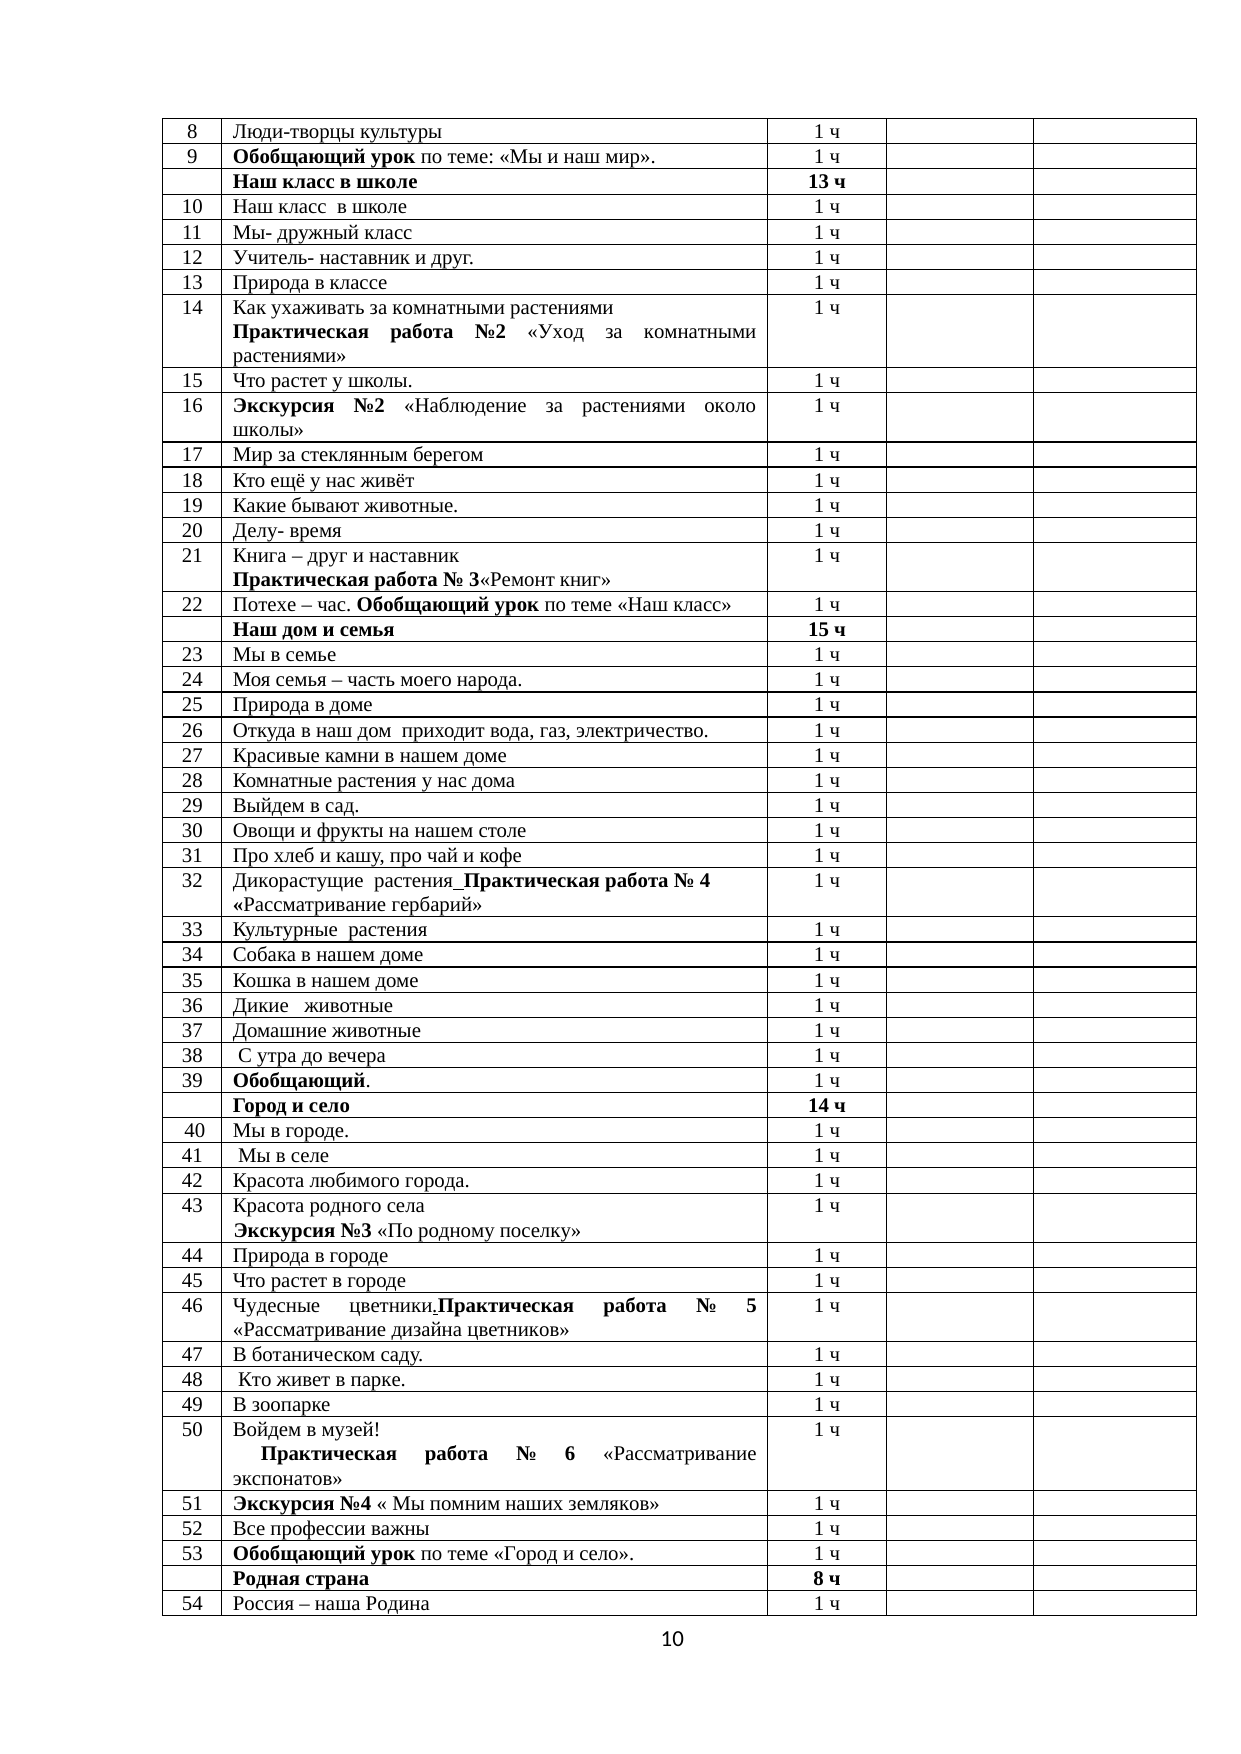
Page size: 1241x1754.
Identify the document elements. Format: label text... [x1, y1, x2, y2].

table_cell 24 [163, 667, 221, 691]
table_cell В ботаническом саду. [222, 1342, 767, 1366]
table_cell [887, 843, 1033, 867]
table_cell [887, 642, 1033, 666]
table_cell 46 [163, 1293, 221, 1341]
table_cell [887, 718, 1033, 742]
table_cell [1034, 1118, 1196, 1142]
table_cell Мир за стеклянным берегом [222, 443, 767, 466]
table_cell [1034, 119, 1196, 143]
table_cell Овощи и фрукты на нашем столе [222, 818, 767, 842]
table_cell 1 ч [768, 1018, 886, 1042]
table_cell 26 [163, 718, 221, 742]
table_cell 13 ч [768, 169, 886, 193]
table_cell [887, 543, 1033, 591]
table_cell [887, 1168, 1033, 1192]
table_cell Природа в классе [222, 270, 767, 294]
table_cell 1 ч [768, 119, 886, 143]
table_cell 43 [163, 1194, 221, 1242]
table_cell 41 [163, 1143, 221, 1167]
table_cell [887, 1118, 1033, 1142]
table_cell [887, 667, 1033, 691]
table_cell Наш дом и семья [222, 617, 767, 641]
table_cell Город и село [222, 1093, 767, 1117]
table_cell [1034, 468, 1196, 492]
table_cell Красота родного села Экскурсия №3 «По родному поселку» [222, 1194, 767, 1242]
table_cell 34 [163, 943, 221, 966]
table_cell 1 ч [768, 743, 886, 767]
table_cell [1034, 592, 1196, 616]
table_cell Культурные растения [222, 917, 767, 941]
table_cell 45 [163, 1268, 221, 1292]
table_cell Обобщающий урок по теме: «Мы и наш мир». [222, 144, 767, 168]
table_cell 1 ч [768, 1591, 886, 1615]
table_cell Кто живет в парке. [222, 1367, 767, 1391]
table_cell Экскурсия №4 « Мы помним наших земляков» [222, 1491, 767, 1514]
table_cell 1 ч [768, 493, 886, 517]
table_cell Домашние животные [222, 1018, 767, 1042]
table_cell 1 ч [768, 1367, 886, 1391]
table_cell Природа в городе [222, 1243, 767, 1267]
table_cell [887, 1591, 1033, 1615]
table_cell [887, 195, 1033, 218]
table_cell [887, 993, 1033, 1017]
table_cell 1 ч [768, 693, 886, 716]
table_cell 1 ч [768, 1516, 886, 1540]
table_cell [887, 493, 1033, 517]
table_cell Моя семья – часть моего народа. [222, 667, 767, 691]
table_cell [887, 1516, 1033, 1540]
table_cell Книга – друг и наставник Практическая работа № 3«Ремонт книг» [222, 543, 767, 591]
table_cell [887, 868, 1033, 916]
table_cell 1 ч [768, 1268, 886, 1292]
table_cell [1034, 968, 1196, 992]
table_cell [887, 1143, 1033, 1167]
table_cell 1 ч [768, 768, 886, 792]
table_cell 1 ч [768, 518, 886, 542]
table_cell [887, 1417, 1033, 1489]
table_cell 1 ч [768, 1194, 886, 1242]
table_cell [1034, 1268, 1196, 1292]
table_cell Природа в доме [222, 693, 767, 716]
table_cell 1 ч [768, 943, 886, 966]
table_cell 20 [163, 518, 221, 542]
table_cell 11 [163, 220, 221, 244]
table_cell [887, 943, 1033, 966]
table_cell 1 ч [768, 1293, 886, 1341]
table_cell [1034, 443, 1196, 466]
table_cell 16 [163, 393, 221, 441]
table_cell 28 [163, 768, 221, 792]
table_cell [1034, 1093, 1196, 1117]
table_cell Родная страна [222, 1566, 767, 1590]
table_cell 1 ч [768, 1168, 886, 1192]
table_cell Дикие животные [222, 993, 767, 1017]
table_cell Кошка в нашем доме [222, 968, 767, 992]
table_cell 13 [163, 270, 221, 294]
table_cell [887, 144, 1033, 168]
table_cell Кто ещё у нас живёт [222, 468, 767, 492]
table_cell 1 ч [768, 1143, 886, 1167]
table_cell [887, 968, 1033, 992]
table_cell [1034, 1392, 1196, 1416]
table_cell [887, 818, 1033, 842]
table_cell [887, 1018, 1033, 1042]
table_cell [887, 295, 1033, 367]
table_cell 27 [163, 743, 221, 767]
table_cell [1034, 393, 1196, 441]
table_cell 51 [163, 1491, 221, 1514]
table_cell 53 [163, 1541, 221, 1565]
table_cell Мы в семье [222, 642, 767, 666]
table_cell 40 [163, 1118, 221, 1142]
table_cell [887, 1194, 1033, 1242]
table_cell [1034, 1566, 1196, 1590]
table_cell 36 [163, 993, 221, 1017]
table_cell Дикорастущие растения Практическая работа № 4 «Рассматривание гербарий» [222, 868, 767, 916]
table_cell [1034, 718, 1196, 742]
table_cell [1034, 667, 1196, 691]
table_cell [1034, 169, 1196, 193]
table_cell [1034, 1516, 1196, 1540]
table_cell [1034, 1068, 1196, 1092]
table_cell 33 [163, 917, 221, 941]
table_cell [163, 1093, 221, 1117]
table_cell [1034, 1043, 1196, 1067]
table_cell 39 [163, 1068, 221, 1092]
table_cell [887, 119, 1033, 143]
table_cell 1 ч [768, 1118, 886, 1142]
table_cell [1034, 220, 1196, 244]
table_cell 17 [163, 443, 221, 466]
table_cell [1034, 195, 1196, 218]
table_cell 1 ч [768, 1417, 886, 1489]
table_cell [1034, 1591, 1196, 1615]
table_cell [1034, 270, 1196, 294]
table_cell 1 ч [768, 295, 886, 367]
table_cell [887, 443, 1033, 466]
table_cell 47 [163, 1342, 221, 1366]
table_cell 1 ч [768, 195, 886, 218]
table_cell 44 [163, 1243, 221, 1267]
table_cell 1 ч [768, 1243, 886, 1267]
table_cell Россия – наша Родина [222, 1591, 767, 1615]
table_cell 1 ч [768, 993, 886, 1017]
table_cell [1034, 1367, 1196, 1391]
table_cell [1034, 868, 1196, 916]
table_cell [887, 169, 1033, 193]
table_cell Собака в нашем доме [222, 943, 767, 966]
table_cell 1 ч [768, 868, 886, 916]
table_cell [887, 393, 1033, 441]
table_cell [1034, 1168, 1196, 1192]
table_cell 22 [163, 592, 221, 616]
table_cell 37 [163, 1018, 221, 1042]
table_cell [887, 1293, 1033, 1341]
table_cell Какие бывают животные. [222, 493, 767, 517]
table_cell [1034, 617, 1196, 641]
table_cell [887, 270, 1033, 294]
table_cell [1034, 368, 1196, 392]
table_cell Откуда в наш дом приходит вода, газ, электричество. [222, 718, 767, 742]
table_cell 1 ч [768, 843, 886, 867]
table_cell [1034, 917, 1196, 941]
table_cell 52 [163, 1516, 221, 1540]
table_cell Все профессии важны [222, 1516, 767, 1540]
table_cell 1 ч [768, 1342, 886, 1366]
table_cell Наш класс в школе [222, 169, 767, 193]
table_cell 14 ч [768, 1093, 886, 1117]
table_cell 12 [163, 245, 221, 269]
table_cell 18 [163, 468, 221, 492]
table_cell [887, 1392, 1033, 1416]
table_cell [887, 1268, 1033, 1292]
table_cell [887, 1566, 1033, 1590]
table_cell [887, 220, 1033, 244]
table_cell [1034, 818, 1196, 842]
table_cell [1034, 1018, 1196, 1042]
table_cell [887, 1342, 1033, 1366]
table_cell Как ухаживать за комнатными растениями Практическая работа №2 «Уход за комнатными растениями» [222, 295, 767, 367]
table_cell 1 ч [768, 718, 886, 742]
table_cell [1034, 793, 1196, 817]
table_cell 9 [163, 144, 221, 168]
table_cell [887, 617, 1033, 641]
table_cell [887, 1043, 1033, 1067]
table_cell 1 ч [768, 443, 886, 466]
table_cell 32 [163, 868, 221, 916]
table_cell В зоопарке [222, 1392, 767, 1416]
table_cell 1 ч [768, 1392, 886, 1416]
table_cell 25 [163, 693, 221, 716]
table_cell [887, 592, 1033, 616]
table_cell [887, 693, 1033, 716]
table_cell 1 ч [768, 793, 886, 817]
table_cell [1034, 295, 1196, 367]
table_cell [1034, 743, 1196, 767]
table_cell Что растет в городе [222, 1268, 767, 1292]
table_cell [887, 1367, 1033, 1391]
table_cell 15 ч [768, 617, 886, 641]
table_cell 1 ч [768, 220, 886, 244]
table_cell [1034, 1194, 1196, 1242]
table_cell Экскурсия №2 «Наблюдение за растениями около школы» [222, 393, 767, 441]
table_cell Что растет у школы. [222, 368, 767, 392]
table_cell 31 [163, 843, 221, 867]
table_cell 1 ч [768, 245, 886, 269]
table_cell Выйдем в сад. [222, 793, 767, 817]
table_cell 21 [163, 543, 221, 591]
table_cell Мы- дружный класс [222, 220, 767, 244]
table_cell Люди-творцы культуры [222, 119, 767, 143]
table_cell Учитель- наставник и друг. [222, 245, 767, 269]
table_cell 8 ч [768, 1566, 886, 1590]
table_cell 1 ч [768, 1491, 886, 1514]
table_cell 1 ч [768, 642, 886, 666]
table_cell Делу- время [222, 518, 767, 542]
table_cell [887, 1093, 1033, 1117]
table_cell [163, 617, 221, 641]
table_cell [887, 1491, 1033, 1514]
table_cell [1034, 543, 1196, 591]
table_cell [887, 368, 1033, 392]
table_cell 38 [163, 1043, 221, 1067]
table_cell Красота любимого города. [222, 1168, 767, 1192]
table_cell 8 [163, 119, 221, 143]
table_cell [1034, 1143, 1196, 1167]
table_cell 1 ч [768, 543, 886, 591]
table_cell [1034, 693, 1196, 716]
table_cell [163, 169, 221, 193]
table_cell [1034, 493, 1196, 517]
table_cell [163, 1566, 221, 1590]
table_cell [887, 1243, 1033, 1267]
table_cell 30 [163, 818, 221, 842]
table_cell Красивые камни в нашем доме [222, 743, 767, 767]
table_cell [887, 768, 1033, 792]
table_cell [1034, 993, 1196, 1017]
table_cell Обобщающий. [222, 1068, 767, 1092]
table_cell 1 ч [768, 592, 886, 616]
table_cell [887, 917, 1033, 941]
table_cell 1 ч [768, 1541, 886, 1565]
table_cell 1 ч [768, 393, 886, 441]
table_cell [1034, 642, 1196, 666]
table_cell [1034, 1417, 1196, 1489]
table_cell Мы в селе [222, 1143, 767, 1167]
table_cell Комнатные растения у нас дома [222, 768, 767, 792]
table_cell 15 [163, 368, 221, 392]
table_cell 29 [163, 793, 221, 817]
table_cell С утра до вечера [222, 1043, 767, 1067]
table_cell [887, 468, 1033, 492]
table_cell 19 [163, 493, 221, 517]
table_cell Войдем в музей! Практическая работа № 6 «Рассматривание экспонатов» [222, 1417, 767, 1489]
table_cell [887, 793, 1033, 817]
table_cell 1 ч [768, 144, 886, 168]
table_cell [1034, 843, 1196, 867]
table_cell 48 [163, 1367, 221, 1391]
table_cell [1034, 1243, 1196, 1267]
table_cell 49 [163, 1392, 221, 1416]
table_cell Чудесные цветники.Практическая работа № 5 «Рассматривание дизайна цветников» [222, 1293, 767, 1341]
table_cell [1034, 144, 1196, 168]
table_cell 1 ч [768, 667, 886, 691]
table_cell 42 [163, 1168, 221, 1192]
table_cell 1 ч [768, 818, 886, 842]
table_cell 10 [163, 195, 221, 218]
table_cell 1 ч [768, 1043, 886, 1067]
table_cell Обобщающий урок по теме «Город и село». [222, 1541, 767, 1565]
table_cell 1 ч [768, 968, 886, 992]
table_cell [887, 743, 1033, 767]
table_cell 14 [163, 295, 221, 367]
table_cell 1 ч [768, 270, 886, 294]
table_cell [1034, 1293, 1196, 1341]
table_cell [1034, 1342, 1196, 1366]
table_cell 23 [163, 642, 221, 666]
table_cell [1034, 518, 1196, 542]
table_cell Про хлеб и кашу, про чай и кофе [222, 843, 767, 867]
table_cell 1 ч [768, 368, 886, 392]
table_cell Мы в городе. [222, 1118, 767, 1142]
table_cell [887, 245, 1033, 269]
table_cell 1 ч [768, 917, 886, 941]
table_cell Наш класс в школе [222, 195, 767, 218]
table_cell [1034, 1491, 1196, 1514]
table_cell 1 ч [768, 468, 886, 492]
table_cell [887, 518, 1033, 542]
table_cell 35 [163, 968, 221, 992]
table_cell [1034, 768, 1196, 792]
table_cell [1034, 1541, 1196, 1565]
table_cell 50 [163, 1417, 221, 1489]
table_cell 54 [163, 1591, 221, 1615]
table_cell Потехе – час. Обобщающий урок по теме «Наш класс» [222, 592, 767, 616]
table_cell [1034, 943, 1196, 966]
table_cell [1034, 245, 1196, 269]
table_cell [887, 1068, 1033, 1092]
table_cell 1 ч [768, 1068, 886, 1092]
table_cell [887, 1541, 1033, 1565]
